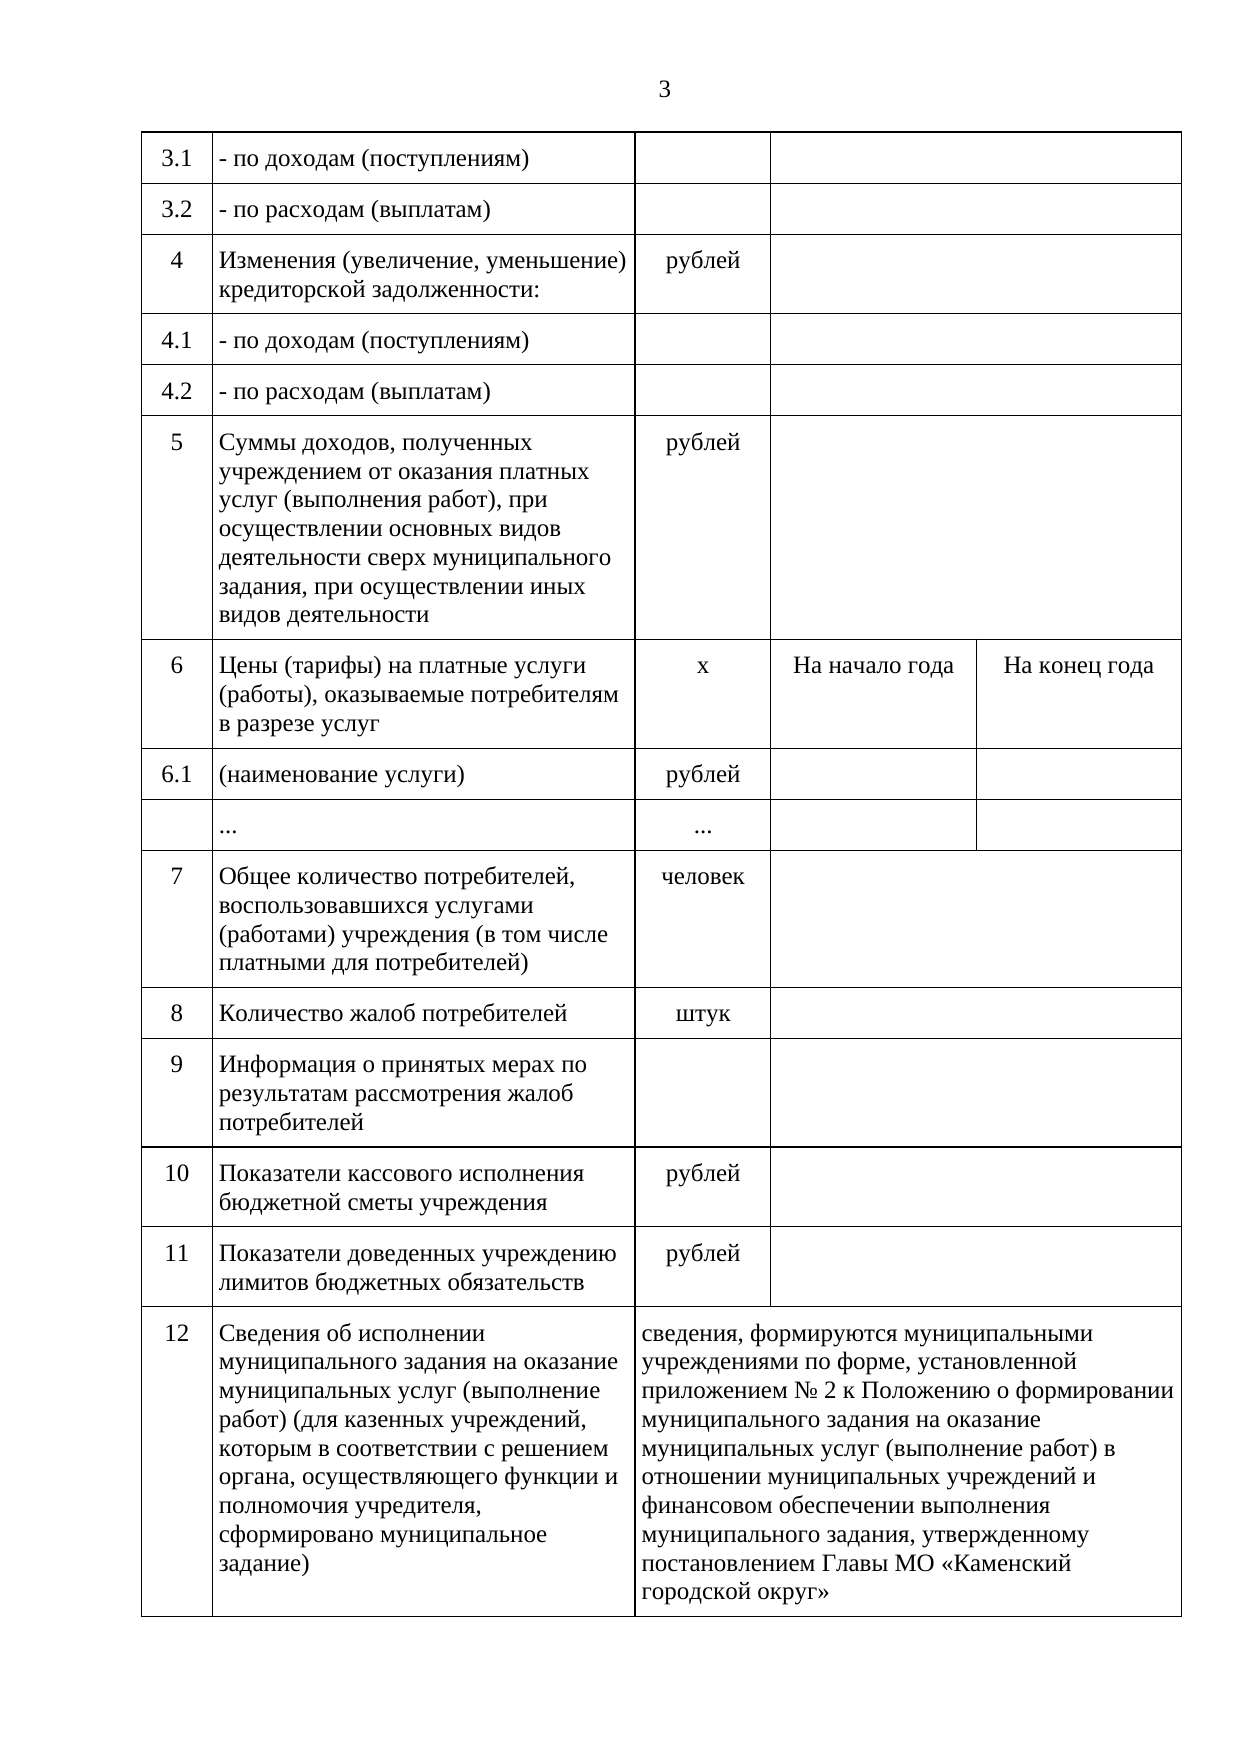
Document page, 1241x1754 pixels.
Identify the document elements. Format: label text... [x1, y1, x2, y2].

table_cell ... [636, 800, 770, 849]
table_cell [771, 416, 1181, 639]
table_cell [771, 749, 976, 798]
table_cell 11 [142, 1227, 212, 1306]
table_cell [977, 800, 1181, 849]
table_cell [636, 184, 770, 233]
table_cell рублей [636, 1227, 770, 1306]
table_cell сведения, формируются муниципальными учреждениями по форме, установленной приложением № 2 к Положению о формировании муниципального задания на оказание муниципальных услуг (выполнение работ) в отношении муниципальных учреждений и финансовом обеспечении выполнения муниципального задания, утвержденному постановлением Главы МО «Каменский городской округ» [636, 1307, 1181, 1616]
table_cell Цены (тарифы) на платные услуги (работы), оказываемые потребителям в разрезе услуг [213, 640, 634, 747]
table_cell 3.2 [142, 184, 212, 233]
table_cell [771, 365, 1181, 415]
table_cell [142, 800, 212, 849]
table_cell 10 [142, 1148, 212, 1226]
table_cell рублей [636, 749, 770, 798]
table_cell Информация о принятых мерах по результатам рассмотрения жалоб потребителей [213, 1039, 634, 1146]
table_cell человек [636, 851, 770, 987]
table_cell Сведения об исполнении муниципального задания на оказание муниципальных услуг (выполнение работ) (для казенных учреждений, которым в соответствии с решением органа, осуществляющего функции и полномочия учредителя, сформировано муниципальное задание) [213, 1307, 634, 1616]
table_cell 4.1 [142, 314, 212, 364]
table_cell 6 [142, 640, 212, 747]
table_cell 8 [142, 988, 212, 1038]
table_cell [771, 800, 976, 849]
table_cell Количество жалоб потребителей [213, 988, 634, 1038]
table_cell 4 [142, 235, 212, 313]
table_cell [636, 1039, 770, 1146]
table_cell - по расходам (выплатам) [213, 365, 634, 415]
table_cell [771, 184, 1181, 233]
table_cell [636, 133, 770, 182]
table_cell [636, 365, 770, 415]
table_cell [771, 1227, 1181, 1306]
table_cell (наименование услуги) [213, 749, 634, 798]
table_cell [636, 314, 770, 364]
table_cell 7 [142, 851, 212, 987]
table_cell 9 [142, 1039, 212, 1146]
table_cell Общее количество потребителей, воспользовавшихся услугами (работами) учреждения (в том числе платными для потребителей) [213, 851, 634, 987]
table_cell рублей [636, 416, 770, 639]
table_cell - по расходам (выплатам) [213, 184, 634, 233]
table_cell На начало года [771, 640, 976, 747]
table_cell Показатели доведенных учреждению лимитов бюджетных обязательств [213, 1227, 634, 1306]
table_cell [771, 314, 1181, 364]
table_cell Суммы доходов, полученных учреждением от оказания платных услуг (выполнения работ), при осуществлении основных видов деятельности сверх муниципального задания, при осуществлении иных видов деятельности [213, 416, 634, 639]
table_cell Изменения (увеличение, уменьшение) кредиторской задолженности: [213, 235, 634, 313]
table_cell На конец года [977, 640, 1181, 747]
table_cell x [636, 640, 770, 747]
table_cell 4.2 [142, 365, 212, 415]
table_cell штук [636, 988, 770, 1038]
table_cell [771, 988, 1181, 1038]
table_cell [977, 749, 1181, 798]
table_cell 3.1 [142, 133, 212, 182]
table_cell - по доходам (поступлениям) [213, 314, 634, 364]
table_cell [771, 851, 1181, 987]
table_cell [771, 1148, 1181, 1226]
table_cell Показатели кассового исполнения бюджетной сметы учреждения [213, 1148, 634, 1226]
table_cell 5 [142, 416, 212, 639]
table_cell рублей [636, 235, 770, 313]
table_cell [771, 133, 1181, 182]
table_cell 12 [142, 1307, 212, 1616]
table_cell [771, 1039, 1181, 1146]
table_cell - по доходам (поступлениям) [213, 133, 634, 182]
table_cell [771, 235, 1181, 313]
table_cell ... [213, 800, 634, 849]
table_cell рублей [636, 1148, 770, 1226]
table_cell 6.1 [142, 749, 212, 798]
